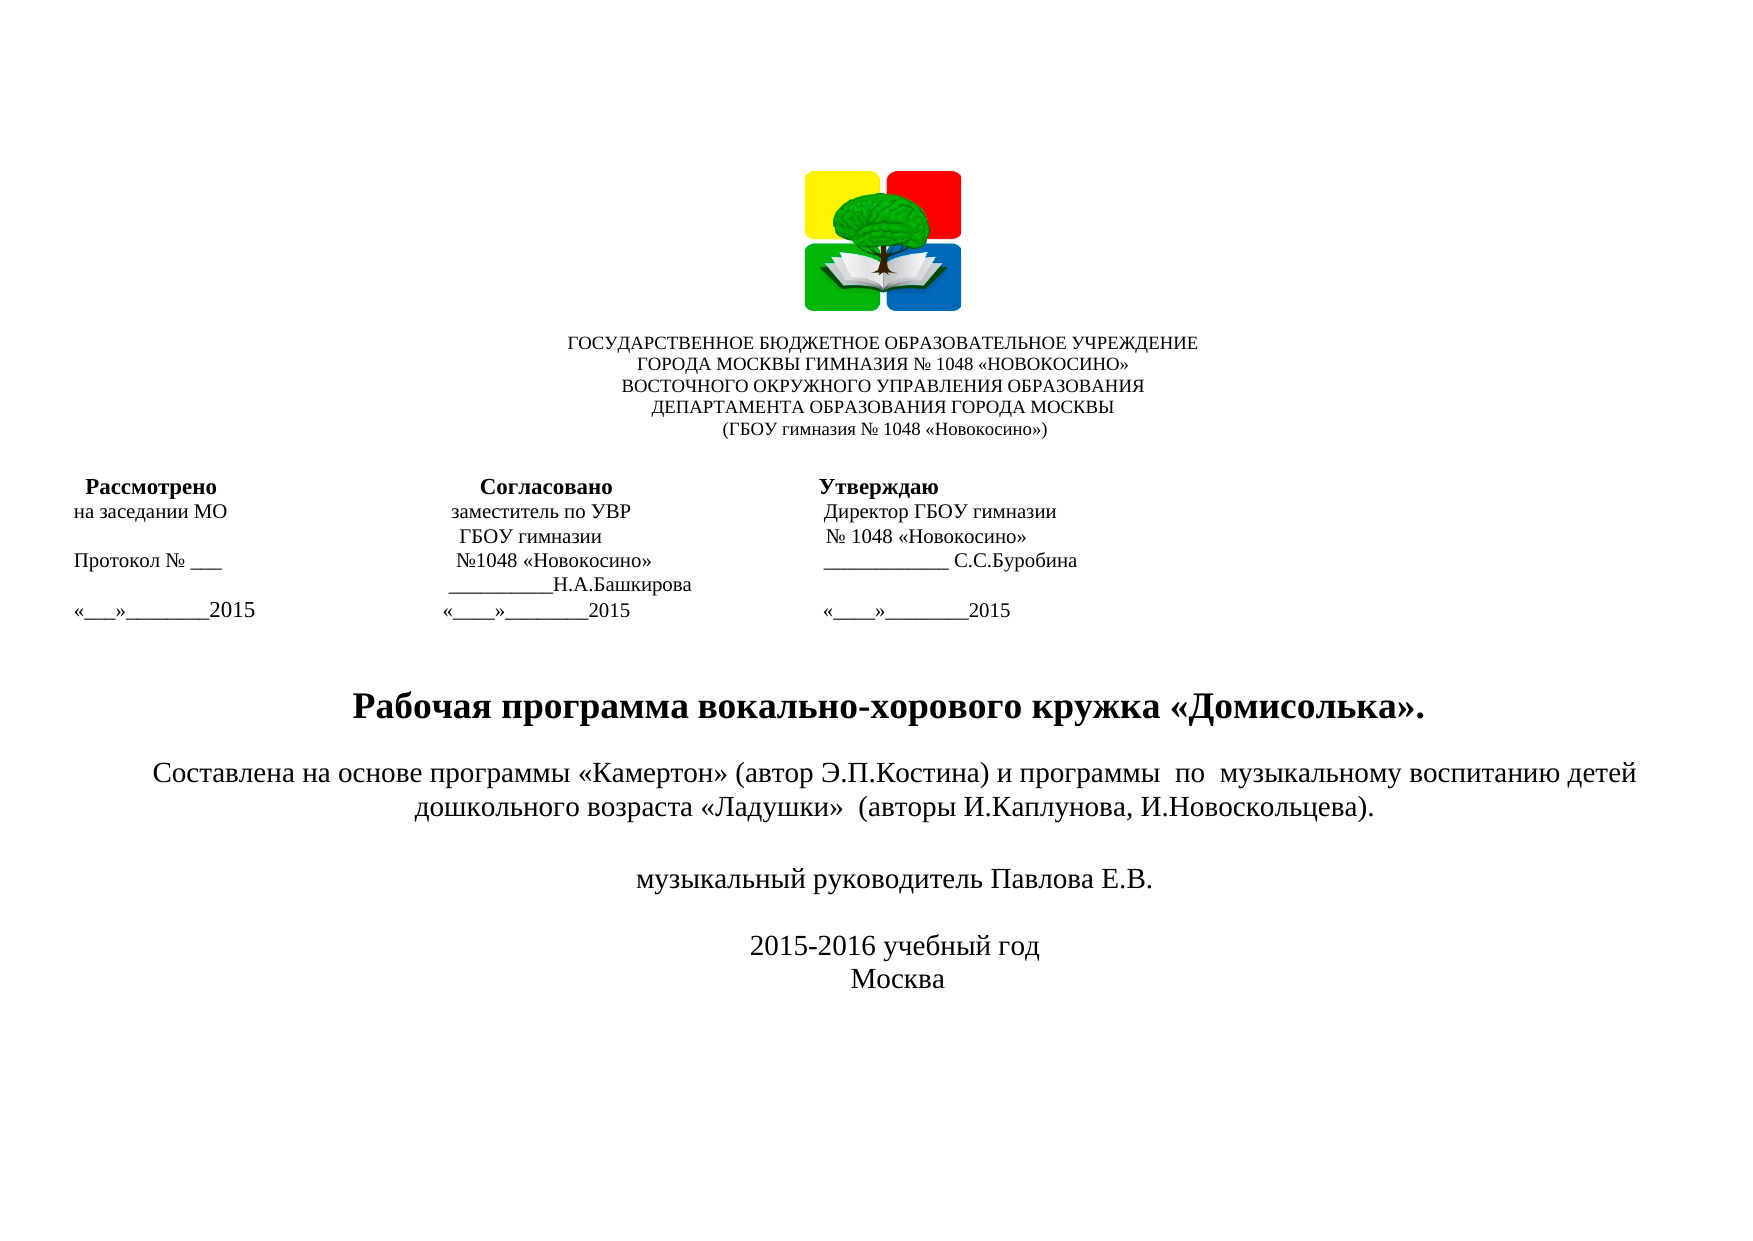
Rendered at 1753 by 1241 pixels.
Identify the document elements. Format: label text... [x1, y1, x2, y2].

text Рабочая программа вокально-хорового кружка «Домисолька». [124, 684, 1671, 727]
text «___»________2015 «____»________2015 «____»________2015 [74, 596, 1692, 622]
text ГОРОДА МОСКВЫ ГИМНАЗИЯ № 1048 «НОВОКОСИНО» [118, 353, 1648, 375]
picture [804, 171, 962, 311]
text музыкальный руководитель Павлова Е.В. [118, 861, 1671, 894]
text ГОСУДАРСТВЕННОЕ БЮДЖЕТНОЕ ОБРАЗОВАТЕЛЬНОЕ УЧРЕЖДЕНИЕ [118, 332, 1648, 353]
text ДЕПАРТАМЕНТА ОБРАЗОВАНИЯ ГОРОДА МОСКВЫ [118, 396, 1648, 418]
text Протокол № ___ №1048 «Новокосино» ____________ С.С.Буробина [74, 548, 1692, 572]
text __________Н.А.Башкирова [74, 572, 1692, 596]
text (ГБОУ гимназия № 1048 «Новокосино») [118, 418, 1648, 439]
text на заседании МО заместитель по УВР Директор ГБОУ гимназии [74, 499, 1671, 523]
text ГБОУ гимназии № 1048 «Новокосино» [74, 523, 1671, 548]
text Составлена на основе программы «Камертон» (автор Э.П.Костина) и программы по музыкальному воспитанию детей дошкольного возраста «Ладушки» (авторы И.Каплунова, И.Новоскольцева). [118, 756, 1671, 823]
text 2015-2016 учебный год [118, 928, 1671, 962]
text ВОСТОЧНОГО ОКРУЖНОГО УПРАВЛЕНИЯ ОБРАЗОВАНИЯ [118, 375, 1648, 396]
text Рассмотрено Согласовано Утверждаю [74, 473, 1671, 499]
text Москва [124, 962, 1671, 995]
